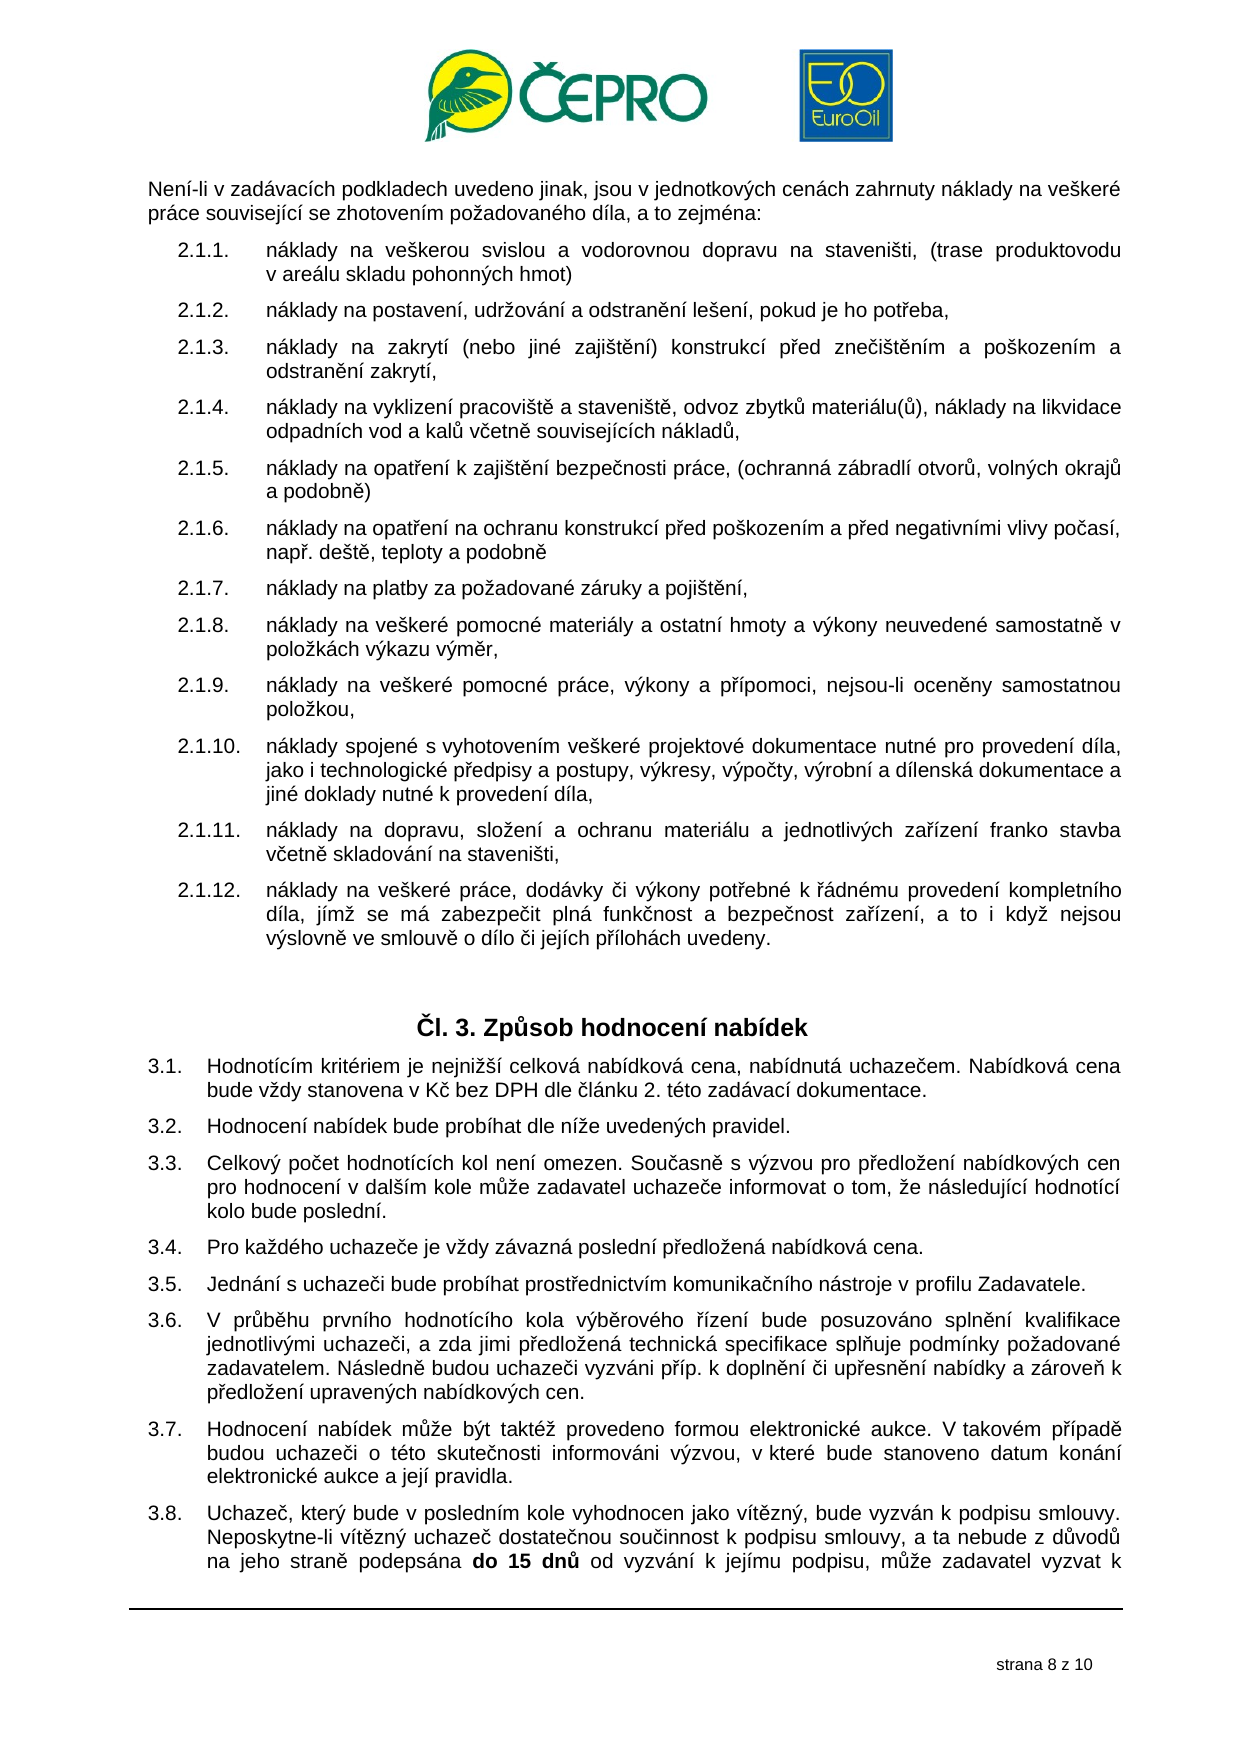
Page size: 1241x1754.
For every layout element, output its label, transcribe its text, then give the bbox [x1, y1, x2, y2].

text Celkový počet hodnotících kol není omezen. Současně s výzvou pro předložení nabídkových cen pro hodnocení v dalším kole může zadavatel uchazeče informovat o tom, že následující hodnotící kolo bude poslední. [148, 1151, 1122, 1223]
text náklady na opatření na ochranu konstrukcí před poškozením a před negativními vlivy počasí, např. deště, teploty a podobně [177, 516, 1122, 564]
text náklady na platby za požadované záruky a pojištění, [177, 576, 1122, 600]
text Způsob hodnocení nabídek [102, 1013, 1122, 1041]
text náklady na dopravu, složení a ochranu materiálu a jednotlivých zařízení franko stavba včetně skladování na staveništi, [177, 818, 1122, 866]
text Hodnotícím kritériem je nejnižší celková nabídková cena, nabídnutá uchazečem. Nabídková cena bude vždy stanovena v Kč bez DPH dle článku 2. této zadávací dokumentace. [148, 1054, 1122, 1102]
text náklady na veškeré pomocné práce, výkony a přípomoci, nejsou-li oceněny samostatnou položkou, [177, 673, 1122, 721]
text Není-li v zadávacích podkladech uvedeno jinak, jsou v jednotkových cenách zahrnuty náklady na veškeré práce související se zhotovením požadovaného díla, a to zejména: [148, 177, 1122, 225]
text Jednání s uchazeči bude probíhat prostřednictvím komunikačního nástroje v profilu Zadavatele. [148, 1272, 1122, 1296]
text náklady na opatření k zajištění bezpečnosti práce, (ochranná zábradlí otvorů, volných okrajů a podobně) [177, 455, 1122, 503]
picture [424, 49, 893, 142]
text Pro každého uchazeče je vždy závazná poslední předložená nabídková cena. [148, 1235, 1122, 1259]
text Hodnocení nabídek bude probíhat dle níže uvedených pravidel. [148, 1114, 1122, 1138]
text Hodnocení nabídek může být taktéž provedeno formou elektronické aukce. V takovém případě budou uchazeči o této skutečnosti informováni výzvou, v které bude stanoveno datum konání elektronické aukce a její pravidla. [148, 1416, 1122, 1488]
text náklady spojené s vyhotovením veškeré projektové dokumentace nutné pro provedení díla, jako i technologické předpisy a postupy, výkresy, výpočty, výrobní a dílenská dokumentace a jiné doklady nutné k provedení díla, [177, 733, 1122, 805]
text náklady na vyklizení pracoviště a staveniště, odvoz zbytků materiálu(ů), náklady na likvidace odpadních vod a kalů včetně souvisejících nákladů, [177, 395, 1122, 443]
text náklady na veškeré pomocné materiály a ostatní hmoty a výkony neuvedené samostatně v položkách výkazu výměr, [177, 613, 1122, 661]
text náklady na veškerou svislou a vodorovnou dopravu na staveništi, (trase produktovodu v areálu skladu pohonných hmot) [177, 238, 1122, 286]
text V průběhu prvního hodnotícího kola výběrového řízení bude posuzováno splnění kvalifikace jednotlivými uchazeči, a zda jimi předložená technická specifikace splňuje podmínky požadované zadavatelem. Následně budou uchazeči vyzváni příp. k doplnění či upřesnění nabídky a zároveň k předložení upravených nabídkových cen. [148, 1308, 1122, 1404]
text náklady na veškeré práce, dodávky či výkony potřebné k řádnému provedení kompletního díla, jímž se má zabezpečit plná funkčnost a bezpečnost zařízení, a to i když nejsou výslovně ve smlouvě o dílo či jejích přílohách uvedeny. [177, 878, 1122, 950]
text náklady na zakrytí (nebo jiné zajištění) konstrukcí před znečištěním a poškozením a odstranění zakrytí, [177, 334, 1122, 382]
text náklady na postavení, udržování a odstranění lešení, pokud je ho potřeba, [177, 298, 1122, 322]
